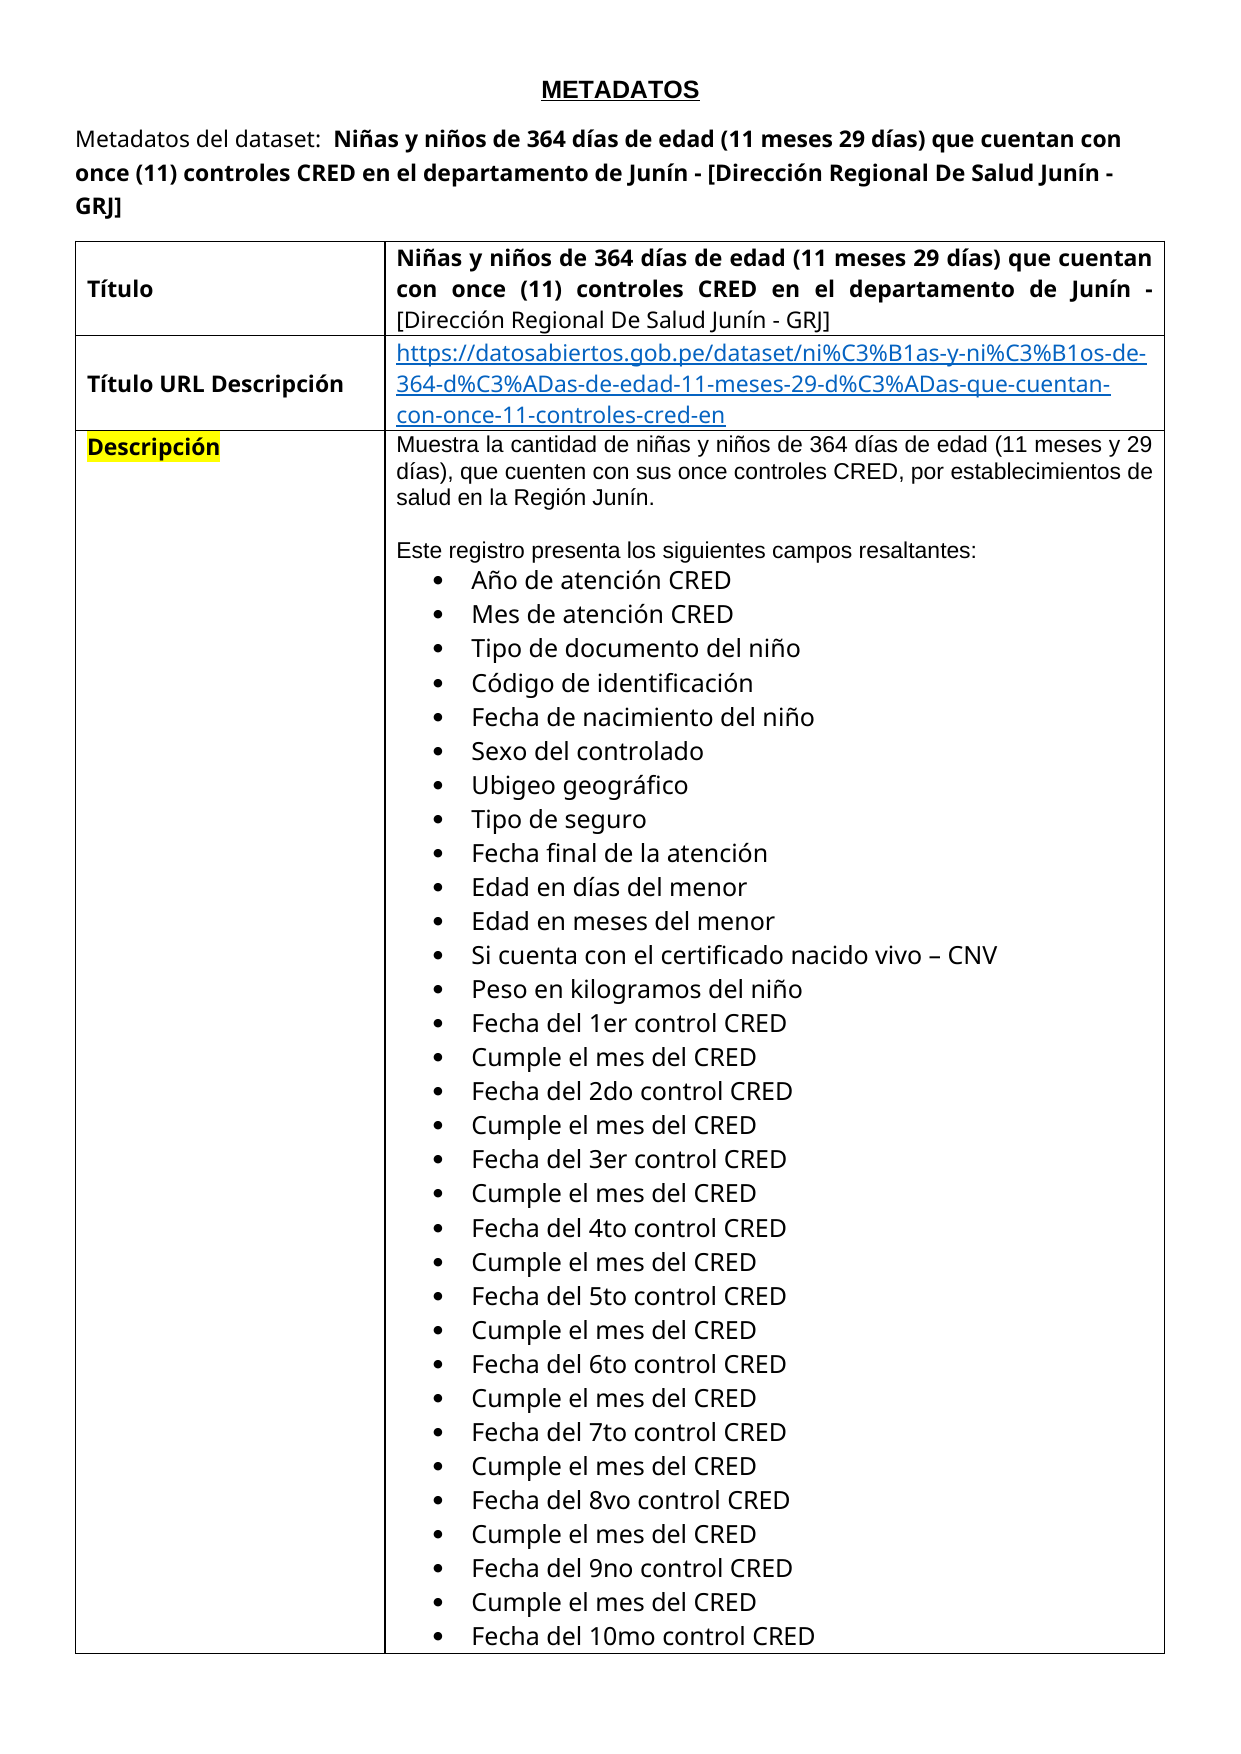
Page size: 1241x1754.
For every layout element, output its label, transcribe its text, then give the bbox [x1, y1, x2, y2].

table_header Título [76, 242, 384, 335]
text Metadatos del dataset: Niñas y niños de 364 días de edad (11 meses 29 días) que cuentan con once (11) controles CRED en el departamento de Junín - [Dirección Regional De Salud Junín - GRJ] [75, 123, 1165, 221]
table_header Niñas y niños de 364 días de edad (11 meses 29 días) que cuentan con once (11) controles CRED en el departamento de Junín - [Dirección Regional De Salud Junín - GRJ] [386, 242, 1164, 335]
table_cell Descripción [76, 431, 384, 1653]
table_cell Título URL Descripción [76, 336, 384, 430]
text METADATOS [75, 75, 1165, 104]
table_cell https://datosabiertos.gob.pe/dataset/ni%C3%B1as-y-ni%C3%B1os-de-364-d%C3%ADas-de-edad-11-meses-29-d%C3%ADas-que-cuentan-con-once-11-controles-cred-en [386, 336, 1164, 430]
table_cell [386, 431, 1164, 1653]
